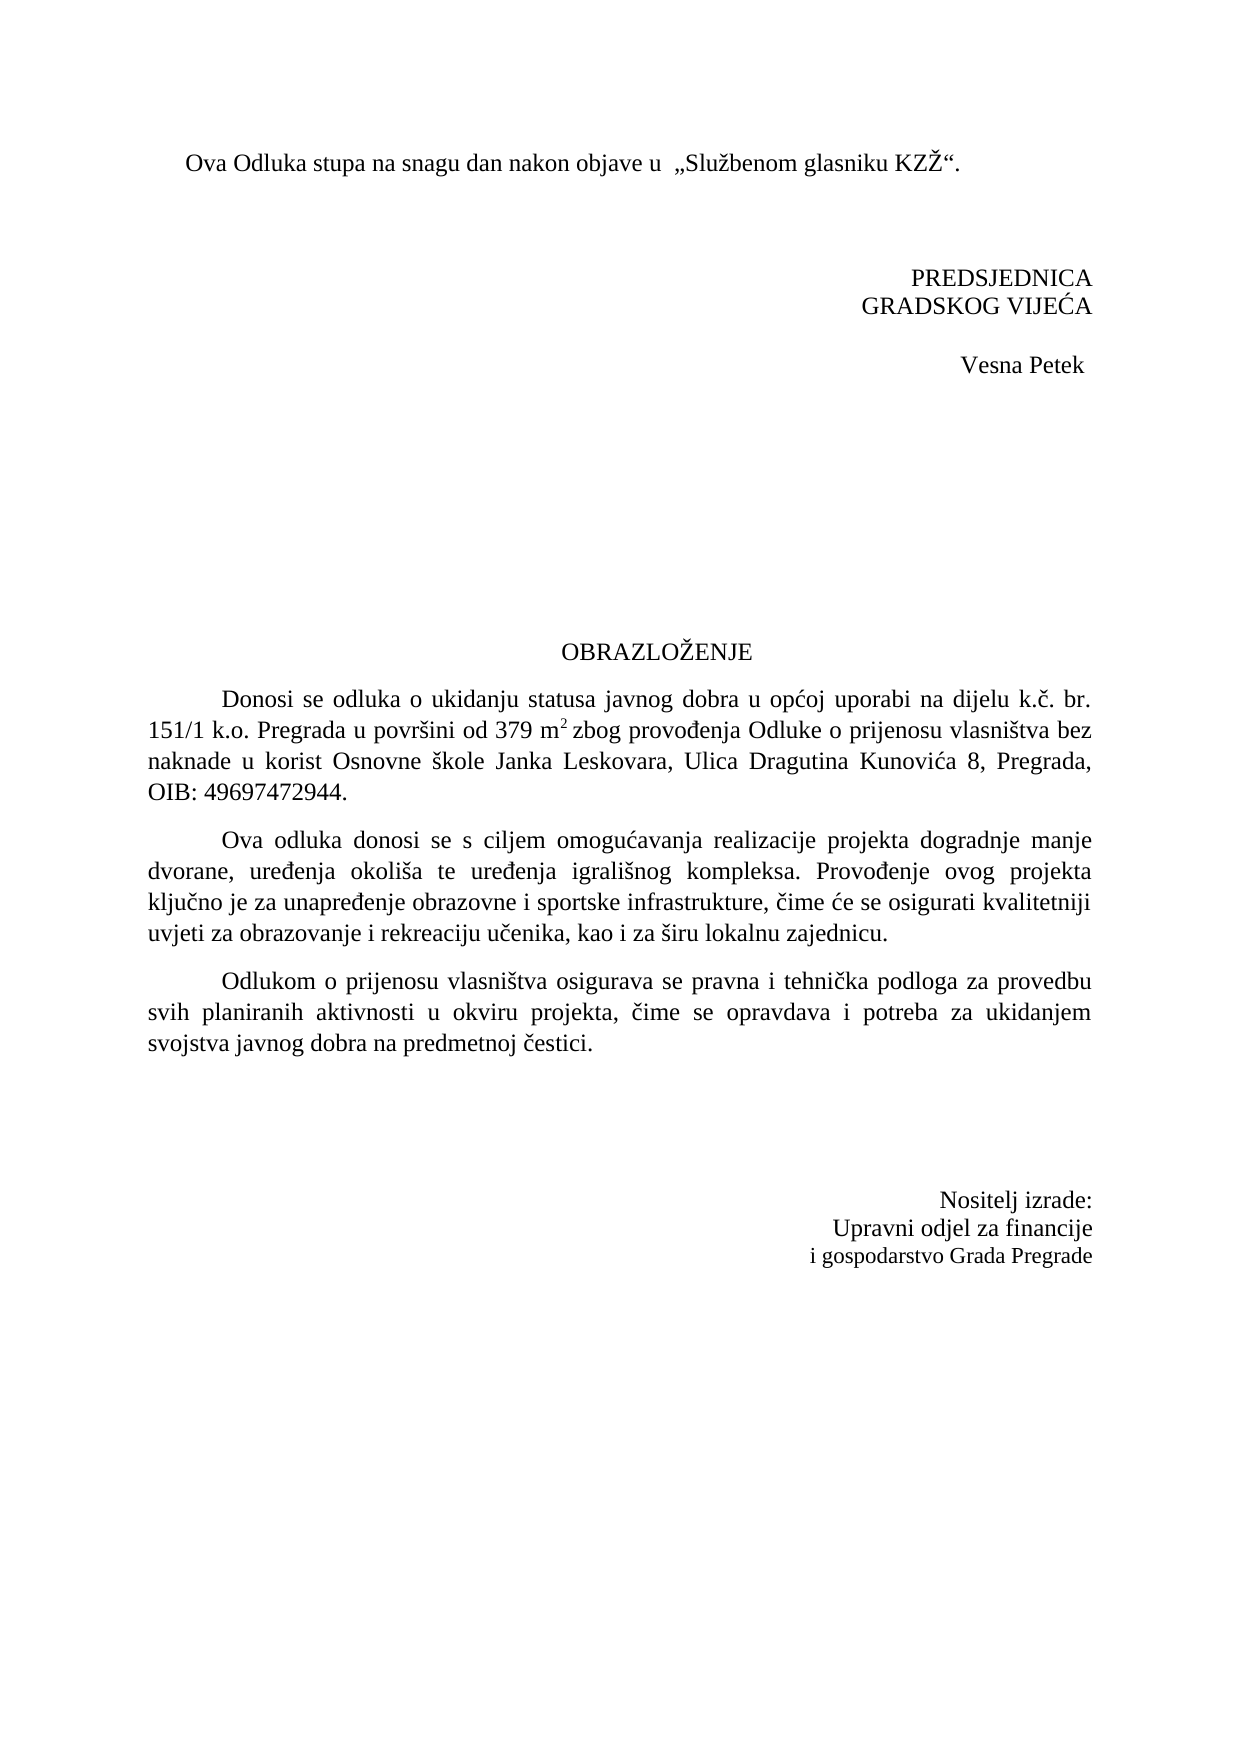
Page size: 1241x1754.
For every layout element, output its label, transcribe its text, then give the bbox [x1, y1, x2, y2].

text Donosi se odluka o ukidanju statusa javnog dobra u općoj uporabi na dijelu k.č. br. 151/1 k.o. Pregrada u površini od 379 m2 zbog provođenja Odluke o prijenosu vlasništva bez naknade u korist Osnovne škole Janka Leskovara, Ulica Dragutina Kunovića 8, Pregrada, OIB: 49697472944. [148, 684, 1093, 806]
text Ova Odluka stupa na snagu dan nakon objave u „Službenom glasniku KZŽ“. [148, 148, 1093, 176]
text Ova odluka donosi se s ciljem omogućavanja realizacije projekta dogradnje manje dvorane, uređenja okoliša te uređenja igrališnog kompleksa. Provođenje ovog projekta ključno je za unapređenje obrazovne i sportske infrastrukture, čime će se osigurati kvalitetniji uvjeti za obrazovanje i rekreaciju učenika, kao i za širu lokalnu zajednicu. [148, 825, 1093, 947]
text Upravni odjel za financije [148, 1213, 1093, 1242]
text GRADSKOG VIJEĆA [192, 291, 1093, 320]
text PREDSJEDNICA [192, 263, 1093, 291]
text i gospodarstvo Grada Pregrade [148, 1242, 1093, 1268]
text Vesna Petek [221, 320, 1093, 379]
text OBRAZLOŽENJE [221, 637, 1093, 665]
text Odlukom o prijenosu vlasništva osigurava se pravna i tehnička podloga za provedbu svih planiranih aktivnosti u okviru projekta, čime se opravdava i potreba za ukidanjem svojstva javnog dobra na predmetnoj čestici. [148, 966, 1093, 1057]
text Nositelj izrade: [148, 1185, 1093, 1213]
